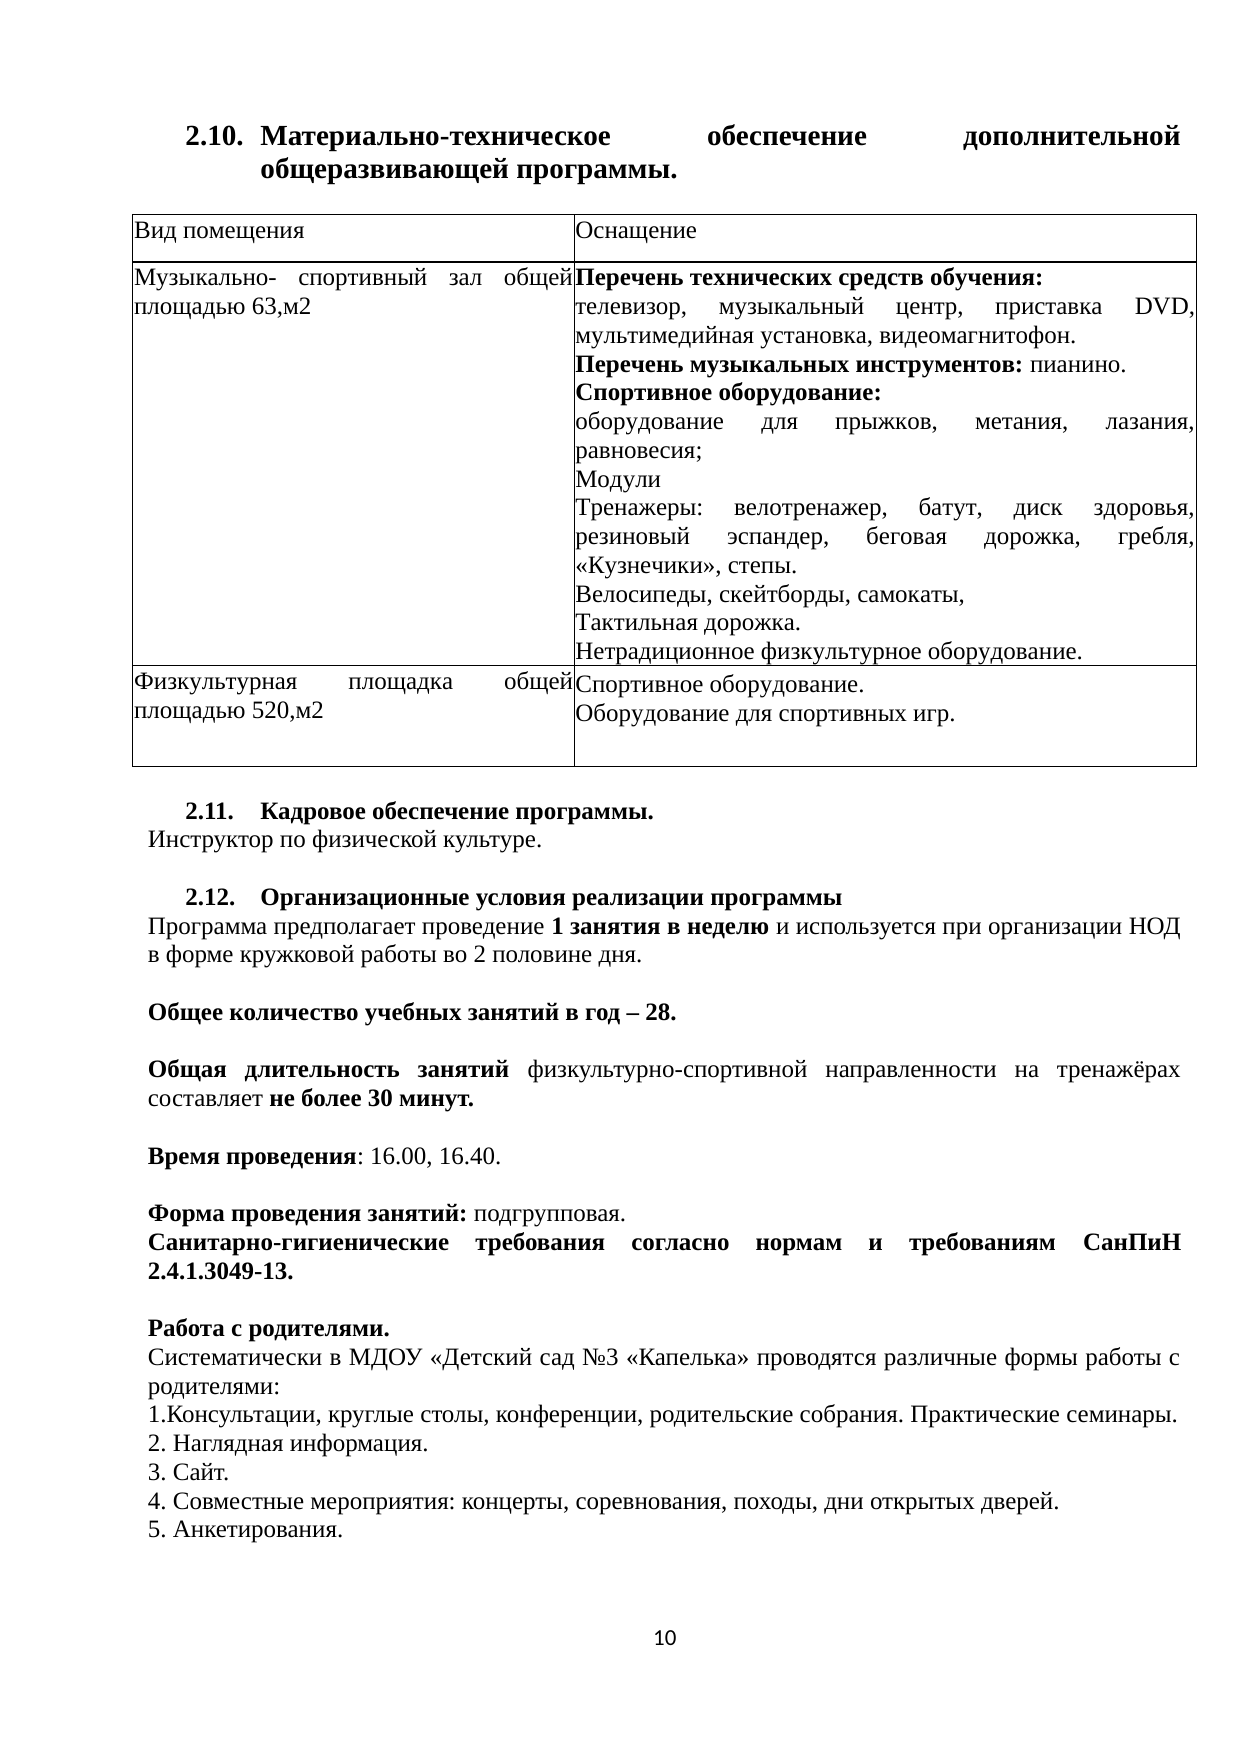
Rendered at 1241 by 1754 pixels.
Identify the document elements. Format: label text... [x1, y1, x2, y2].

text 5. Анкетирования. [148, 1514, 1181, 1543]
subtitle Кадровое обеспечение программы. [185, 796, 1181, 824]
subtitle Работа с родителями. [148, 1313, 1181, 1342]
text Программа предполагает проведение 1 занятия в неделю и используется при организации НОД в форме кружковой работы во 2 половине дня. [148, 911, 1181, 968]
table_cell Музыкально- спортивный зал общей площадью 63,м2 [133, 263, 574, 665]
list Организационные условия реализации программы [185, 882, 1181, 911]
text Время проведения: 16.00, 16.40. [148, 1141, 1181, 1169]
text Инструктор по физической культуре. [148, 824, 1181, 853]
text 4. Совместные мероприятия: концерты, соревнования, походы, дни открытых дверей. [148, 1486, 1181, 1514]
table_cell Физкультурная площадка общей площадью 520,м2 [133, 666, 574, 766]
list Материально-техническое обеспечение дополнительной общеразвивающей программы. [185, 118, 1181, 185]
text Санитарно-гигиенические требования согласно нормам и требованиям СанПиН 2.4.1.3049-13. [148, 1227, 1181, 1284]
text Общее количество учебных занятий в год – 28. [148, 997, 1181, 1026]
text 3. Сайт. [148, 1457, 1181, 1486]
text Общая длительность занятий физкультурно-спортивной направленности на тренажёрах составляет не более 30 минут. [148, 1054, 1181, 1112]
text Форма проведения занятий: подгрупповая. [148, 1198, 1181, 1227]
text 1.Консультации, круглые столы, конференции, родительские собрания. Практические семинары. [148, 1399, 1181, 1428]
text 2. Наглядная информация. [148, 1428, 1181, 1457]
table_header Оснащение [575, 215, 1196, 261]
table_header Вид помещения [133, 215, 574, 261]
table_cell Перечень технических средств обучения: телевизор, музыкальный центр, приставка DVD, мультимедийная установка, видеомагнитофон. Перечень музыкальных инструментов: пианино. Спортивное оборудование: оборудование для прыжков, метания, лазания, равновесия; Модули Тренажеры: велотренажер, батут, диск здоровья, резиновый эспандер, беговая дорожка, гребля, «Кузнечики», степы. Велосипеды, скейтборды, самокаты, Тактильная дорожка. Нетрадиционное физкультурное оборудование. [575, 263, 1196, 665]
table_cell Спортивное оборудование. Оборудование для спортивных игр. [575, 666, 1196, 766]
text Систематически в МДОУ «Детский сад №3 «Капелька» проводятся различные формы работы с родителями: [148, 1342, 1181, 1399]
